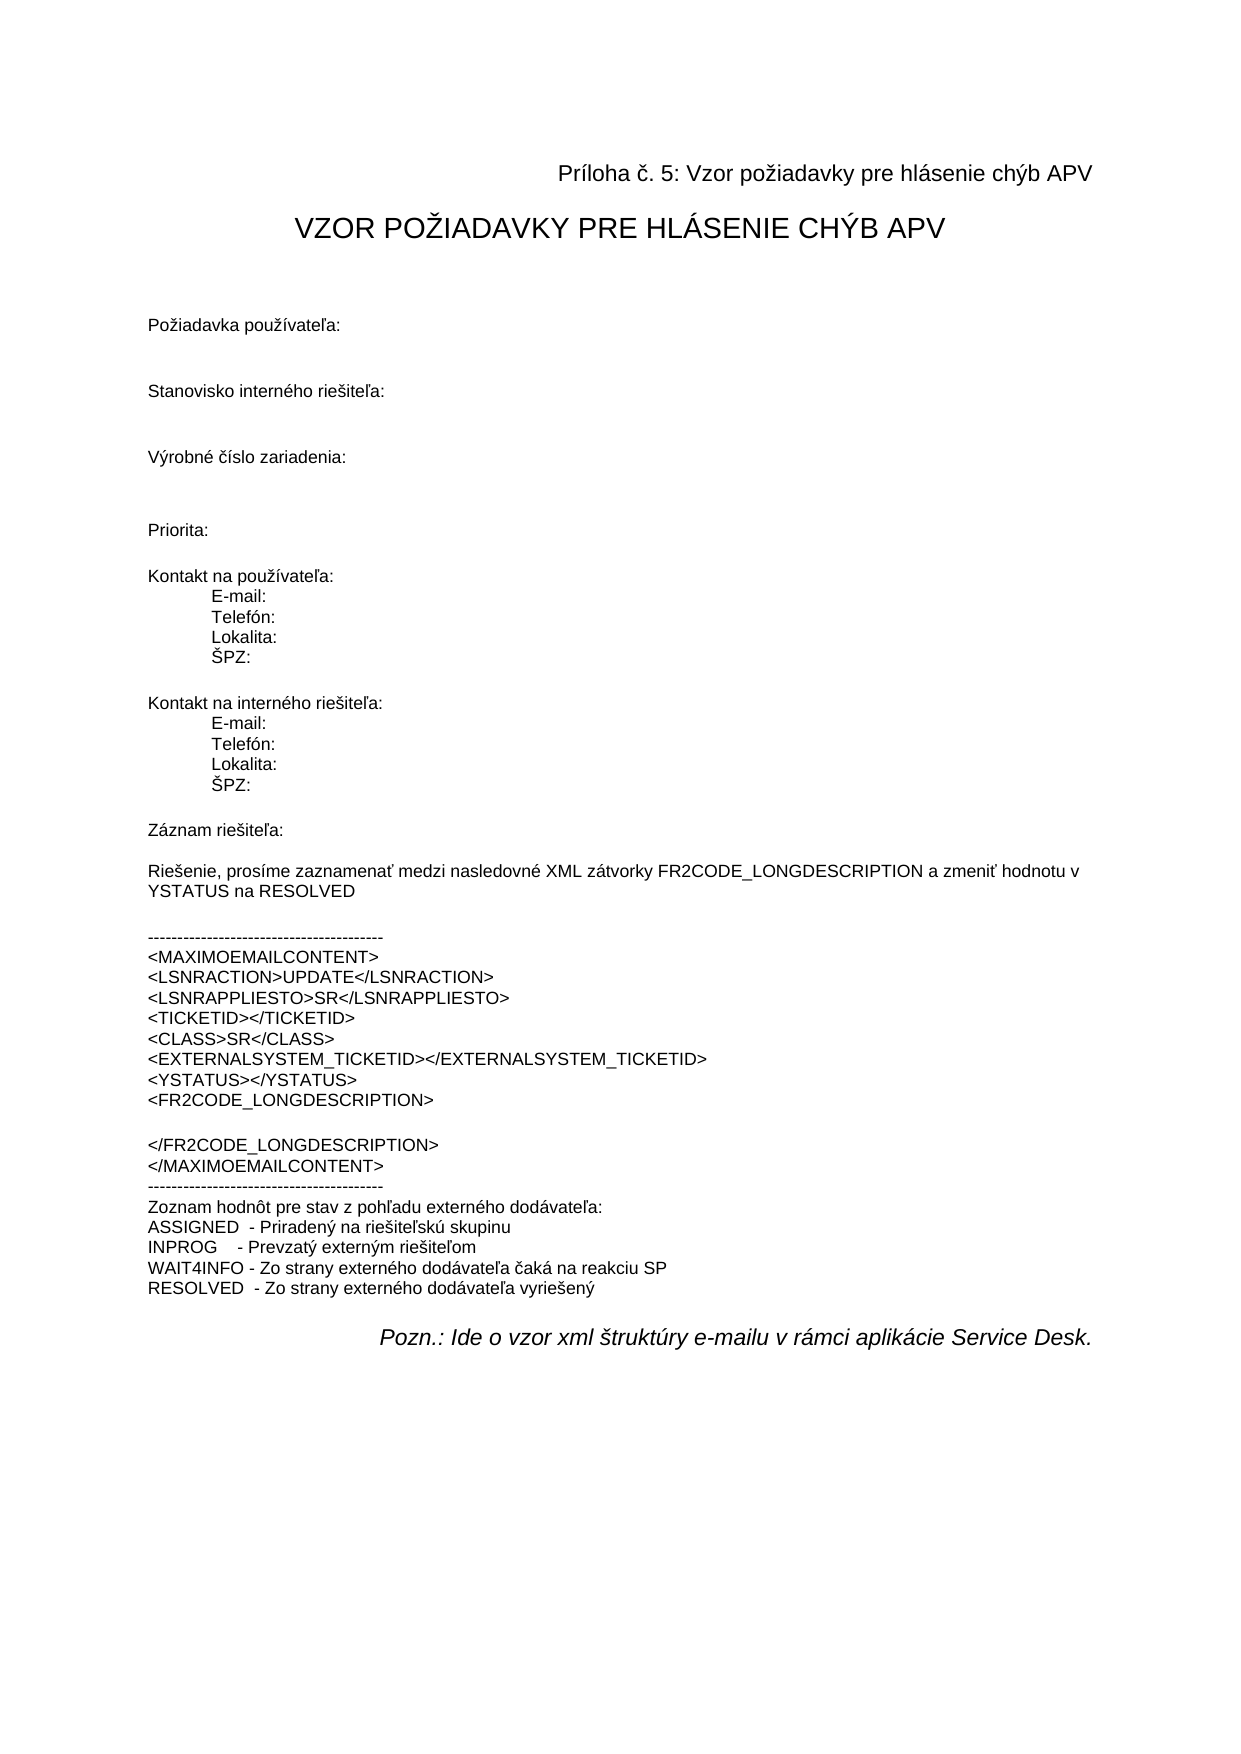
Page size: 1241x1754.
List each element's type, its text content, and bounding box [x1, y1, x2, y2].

text VZOR POŽIADAVKY PRE HLÁSENIE CHÝB APV [148, 211, 1092, 244]
text </FR2CODE_LONGDESCRIPTION> </MAXIMOEMAILCONTENT> ---------------------------------------- Zoznam hodnôt pre stav z pohľadu externého dodávateľa: ASSIGNED - Priradený na riešiteľskú skupinu INPROG - Prevzatý externým riešiteľom WAIT4INFO - Zo strany externého dodávateľa čaká na reakciu SP RESOLVED - Zo strany externého dodávateľa vyriešený [148, 1135, 1092, 1298]
text Požiadavka používateľa: [148, 315, 1092, 356]
text Priorita: [148, 520, 1092, 541]
text Kontakt na používateľa: E-mail: Telefón: Lokalita: ŠPZ: [148, 566, 1092, 668]
text Stanovisko interného riešiteľa: [148, 381, 1092, 422]
text Kontakt na interného riešiteľa: E-mail: Telefón: Lokalita: ŠPZ: [148, 693, 1092, 795]
text Záznam riešiteľa: Riešenie, prosíme zaznamenať medzi nasledovné XML zátvorky FR2CODE_LONGDESCRIPTION a zmeniť hodnotu v YSTATUS na RESOLVED [148, 820, 1092, 901]
text Príloha č. 5: Vzor požiadavky pre hlásenie chýb APV [148, 160, 1092, 186]
text Výrobné číslo zariadenia: [148, 447, 1092, 495]
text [148, 1323, 1092, 1350]
text ---------------------------------------- <MAXIMOEMAILCONTENT> <LSNRACTION>UPDATE</LSNRACTION> <LSNRAPPLIESTO>SR</LSNRAPPLIESTO> <TICKETID></TICKETID> <CLASS>SR</CLASS> <EXTERNALSYSTEM_TICKETID></EXTERNALSYSTEM_TICKETID> <YSTATUS></YSTATUS> <FR2CODE_LONGDESCRIPTION> [148, 926, 1092, 1110]
